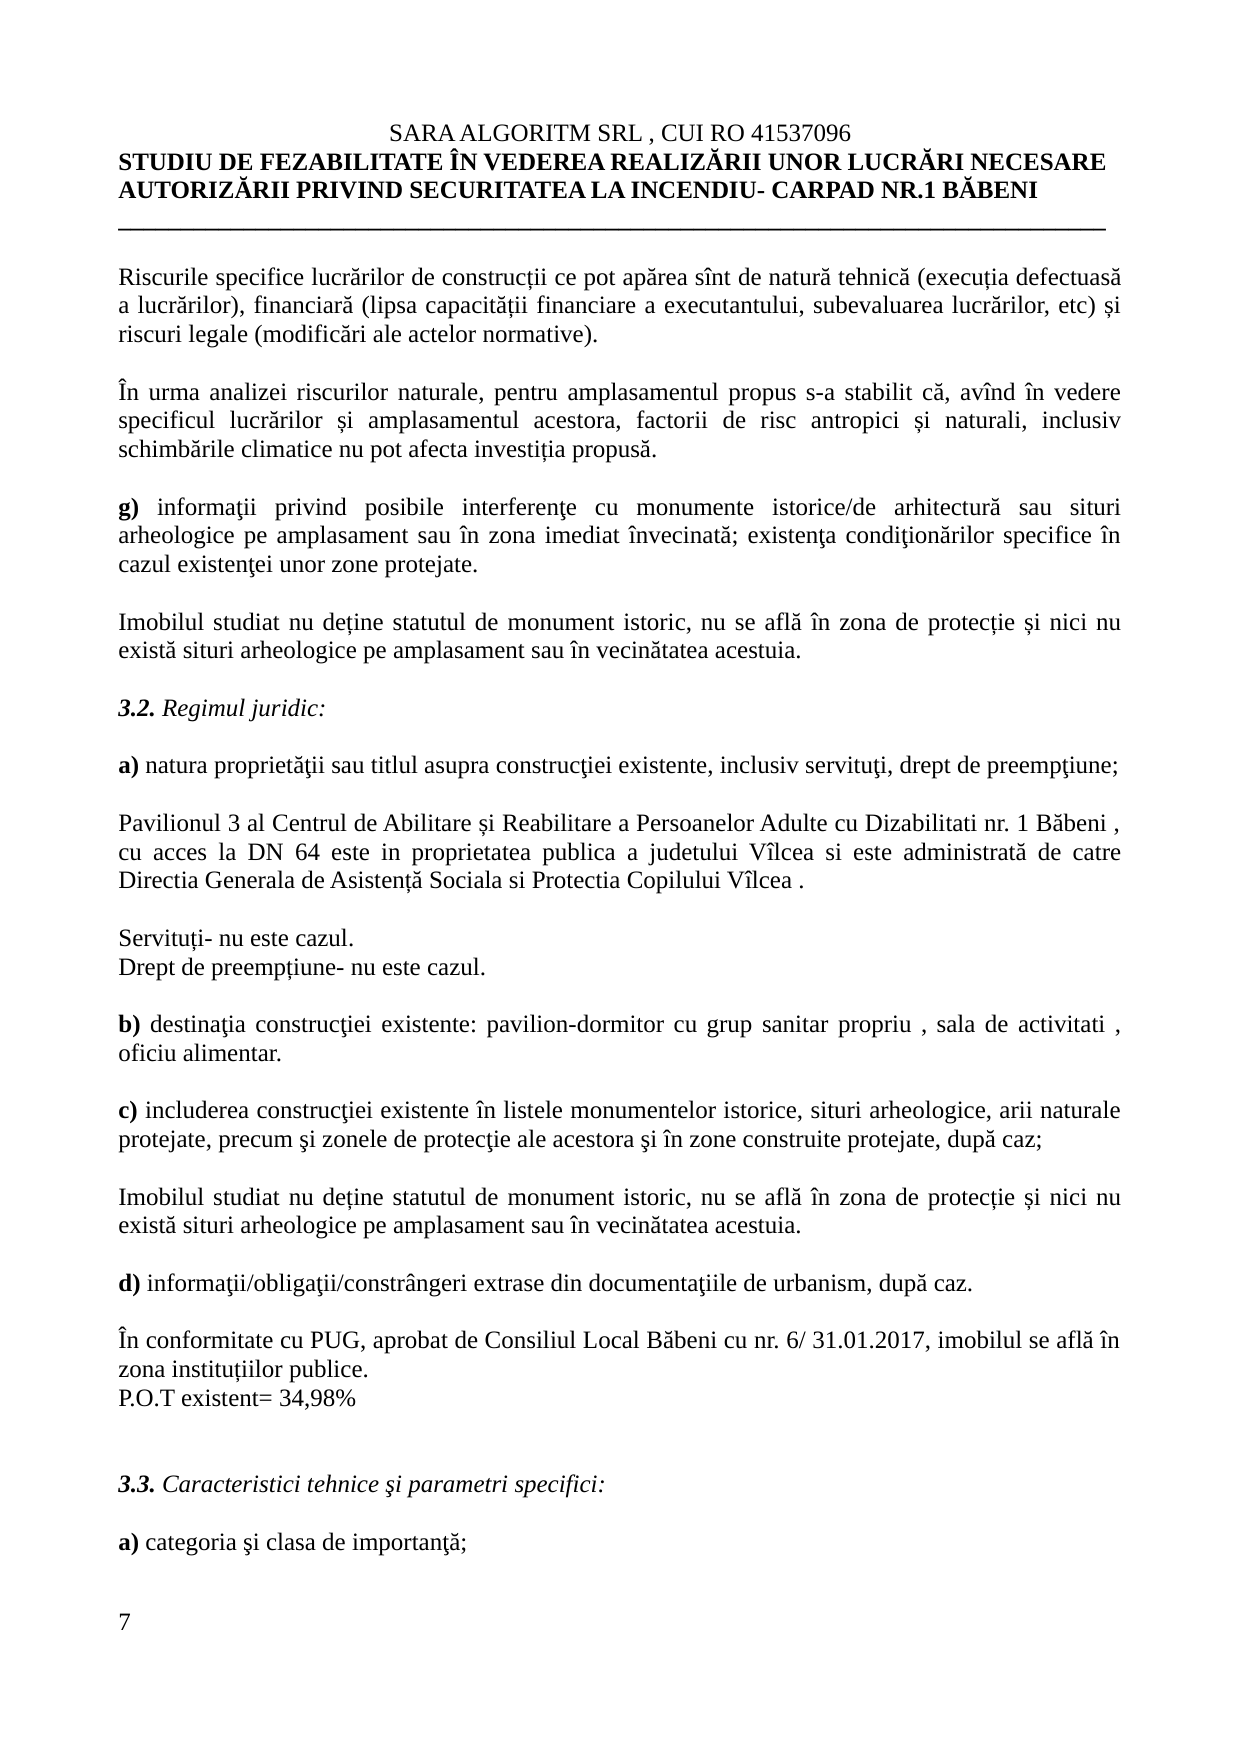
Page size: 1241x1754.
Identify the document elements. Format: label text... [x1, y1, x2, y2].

text d) informaţii/obligaţii/constrângeri extrase din documentaţiile de urbanism, după caz. [118, 1268, 1122, 1297]
text Riscurile specifice lucrărilor de construcții ce pot apărea sînt de natură tehnică (execuția defectuasă a lucrărilor), financiară (lipsa capacității financiare a executantului, subevaluarea lucrărilor, etc) și riscuri legale (modificări ale actelor normative). [118, 262, 1122, 348]
text În conformitate cu PUG, aprobat de Consiliul Local Băbeni cu nr. 6/ 31.01.2017, imobilul se află în zona instituțiilor publice. [118, 1326, 1122, 1383]
text Drept de preempțiune- nu este cazul. [118, 952, 1122, 981]
text Imobilul studiat nu deține statutul de monument istoric, nu se află în zona de protecție și nici nu există situri arheologice pe amplasament sau în vecinătatea acestuia. [118, 607, 1122, 664]
text Servituți- nu este cazul. [118, 923, 1122, 952]
text Imobilul studiat nu deține statutul de monument istoric, nu se află în zona de protecție și nici nu există situri arheologice pe amplasament sau în vecinătatea acestuia. [118, 1182, 1122, 1239]
text g) informaţii privind posibile interferenţe cu monumente istorice/de arhitectură sau situri arheologice pe amplasament sau în zona imediat învecinată; existenţa condiţionărilor specifice în cazul existenţei unor zone protejate. [118, 492, 1122, 578]
text 3.2. Regimul juridic: [118, 693, 1122, 722]
text c) includerea construcţiei existente în listele monumentelor istorice, situri arheologice, arii naturale protejate, precum şi zonele de protecţie ale acestora şi în zone construite protejate, după caz; [118, 1096, 1122, 1153]
text Pavilionul 3 al Centrul de Abilitare și Reabilitare a Persoanelor Adulte cu Dizabilitati nr. 1 Băbeni , cu acces la DN 64 este in proprietatea publica a judetului Vîlcea si este administrată de catre Directia Generala de Asistență Sociala si Protectia Copilului Vîlcea . [118, 808, 1122, 894]
text 3.3. Caracteristici tehnice şi parametri specifici: [118, 1469, 1122, 1498]
text În urma analizei riscurilor naturale, pentru amplasamentul propus s-a stabilit că, avînd în vedere specificul lucrărilor și amplasamentul acestora, factorii de risc antropici și naturali, inclusiv schimbările climatice nu pot afecta investiția propusă. [118, 377, 1122, 463]
text b) destinaţia construcţiei existente: pavilion-dormitor cu grup sanitar propriu , sala de activitati , oficiu alimentar. [118, 1009, 1122, 1067]
text a) categoria şi clasa de importanţă; [118, 1527, 1122, 1556]
text a) natura proprietăţii sau titlul asupra construcţiei existente, inclusiv servituţi, drept de preempţiune; [118, 751, 1122, 779]
text P.O.T existent= 34,98% [118, 1383, 1122, 1412]
